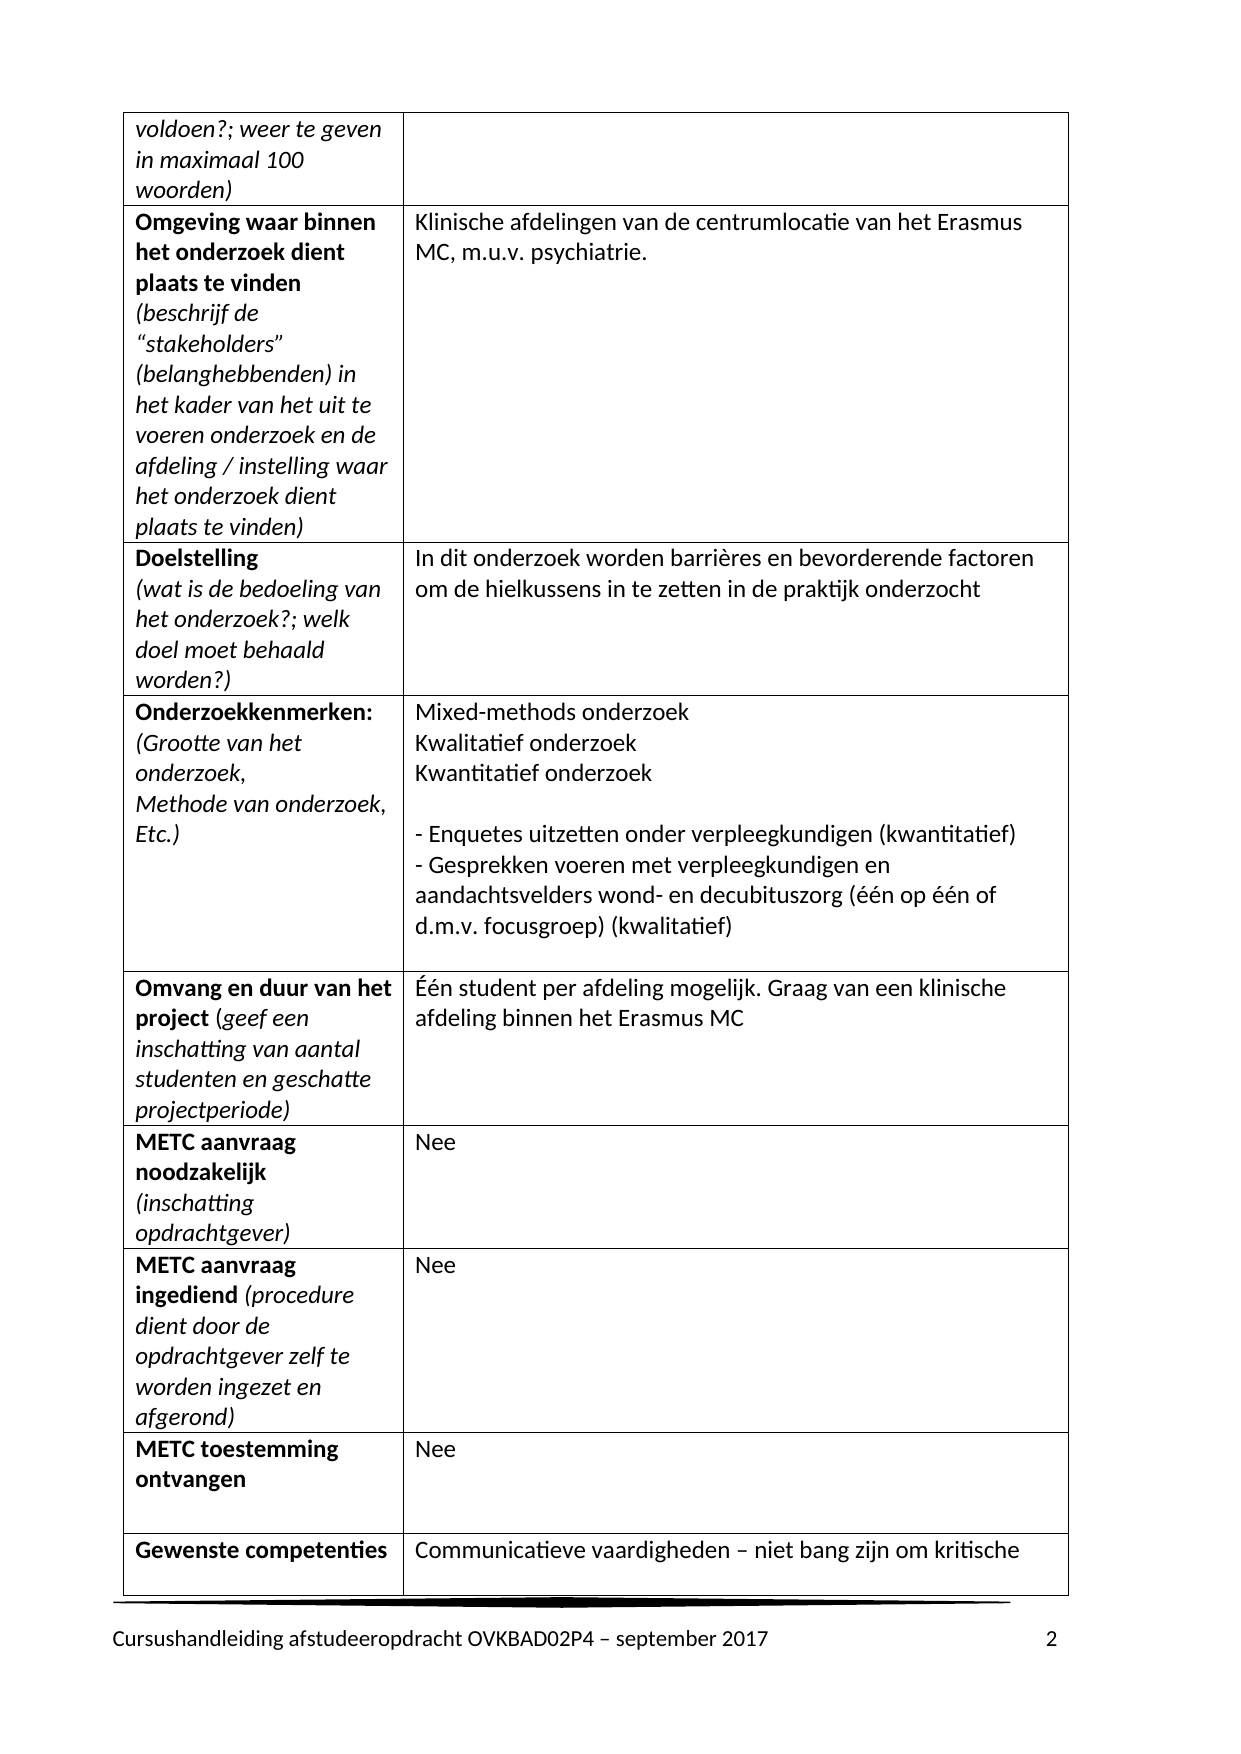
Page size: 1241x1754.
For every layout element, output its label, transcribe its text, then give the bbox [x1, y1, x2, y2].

table_cell Nee [404, 1433, 1068, 1533]
table_cell METC aanvraag ingediend (procedure dient door de opdrachtgever zelf te worden ingezet en afgerond) [124, 1249, 403, 1432]
table_cell Mixed-methods onderzoek Kwalitatief onderzoek Kwantitatief onderzoek - Enquetes uitzetten onder verpleegkundigen (kwantitatief) - Gesprekken voeren met verpleegkundigen en aandachtsvelders wond- en decubituszorg (één op één of d.m.v. focusgroep) (kwalitatief) [404, 696, 1068, 971]
table_cell Klinische afdelingen van de centrumlocatie van het Erasmus MC, m.u.v. psychiatrie. [404, 206, 1068, 542]
table_cell In dit onderzoek worden barrières en bevorderende factoren om de hielkussens in te zetten in de praktijk onderzocht [404, 543, 1068, 695]
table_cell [404, 1534, 1068, 1595]
table_cell Omgeving waar binnen het onderzoek dient plaats te vinden (beschrijf de “stakeholders” (belanghebbenden) in het kader van het uit te voeren onderzoek en de afdeling / instelling waar het onderzoek dient plaats te vinden) [124, 206, 403, 542]
table_cell Doelstelling (wat is de bedoeling van het onderzoek?; welk doel moet behaald worden?) [124, 543, 403, 695]
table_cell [124, 1534, 403, 1595]
table_cell Nee [404, 1126, 1068, 1248]
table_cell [124, 113, 403, 205]
table_cell METC toestemming ontvangen [124, 1433, 403, 1533]
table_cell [404, 113, 1068, 205]
table_cell Één student per afdeling mogelijk. Graag van een klinische afdeling binnen het Erasmus MC [404, 972, 1068, 1124]
table_cell METC aanvraag noodzakelijk (inschatting opdrachtgever) [124, 1126, 403, 1248]
table_cell Omvang en duur van het project (geef een inschatting van aantal studenten en geschatte projectperiode) [124, 972, 403, 1124]
table_cell Nee [404, 1249, 1068, 1432]
table_cell Onderzoekkenmerken: (Grootte van het onderzoek, Methode van onderzoek, Etc.) [124, 696, 403, 971]
